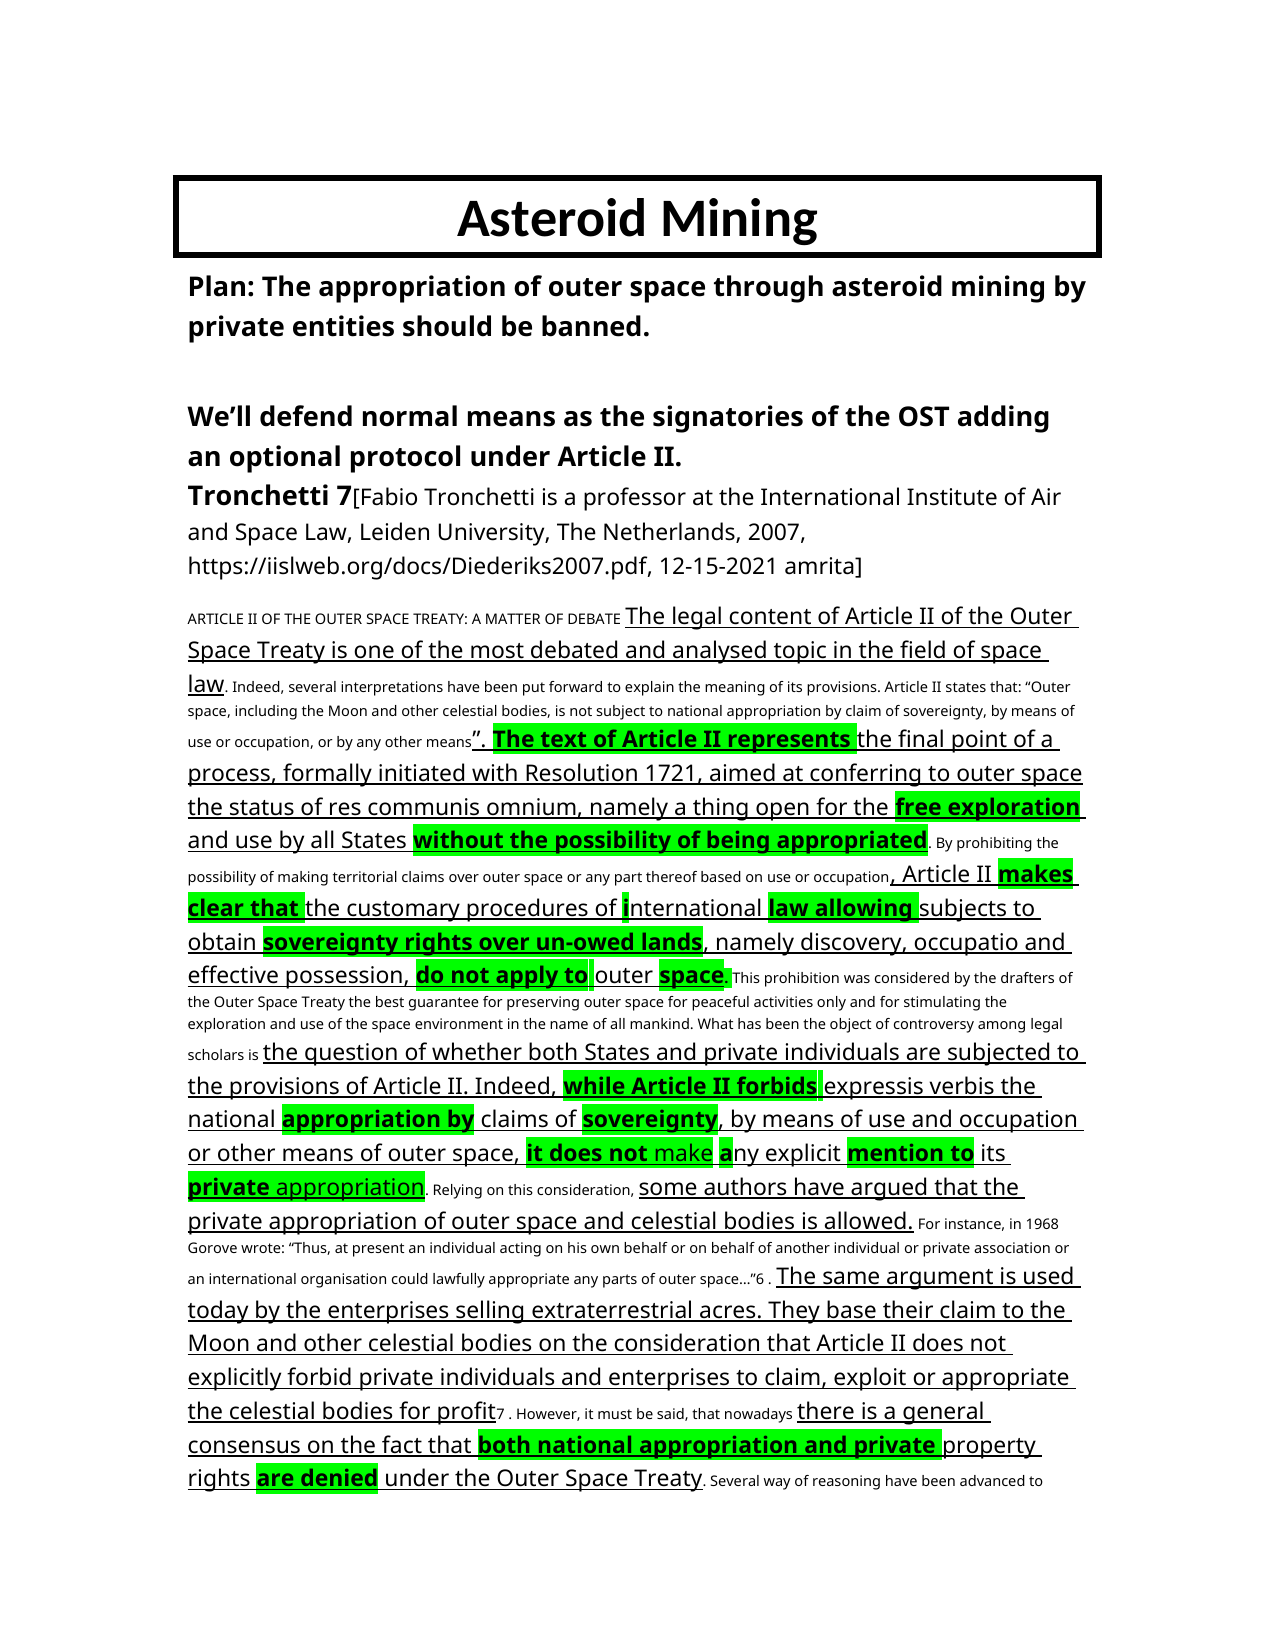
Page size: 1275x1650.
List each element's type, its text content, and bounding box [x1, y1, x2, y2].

subtitle Plan: The appropriation of outer space through asteroid mining by private entities should be banned. [187, 267, 1087, 344]
text Tronchetti 7[Fabio Tronchetti is a professor at the International Institute of Air and Space Law, Leiden University, The Netherlands, 2007, https://iislweb.org/docs/Diederiks2007.pdf, 12-15-2021 amrita] [187, 477, 1087, 581]
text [187, 600, 1087, 1494]
subtitle Asteroid Mining [179, 181, 1096, 252]
subtitle We’ll defend normal means as the signatories of the OST adding an optional protocol under Article II. [187, 397, 1087, 474]
